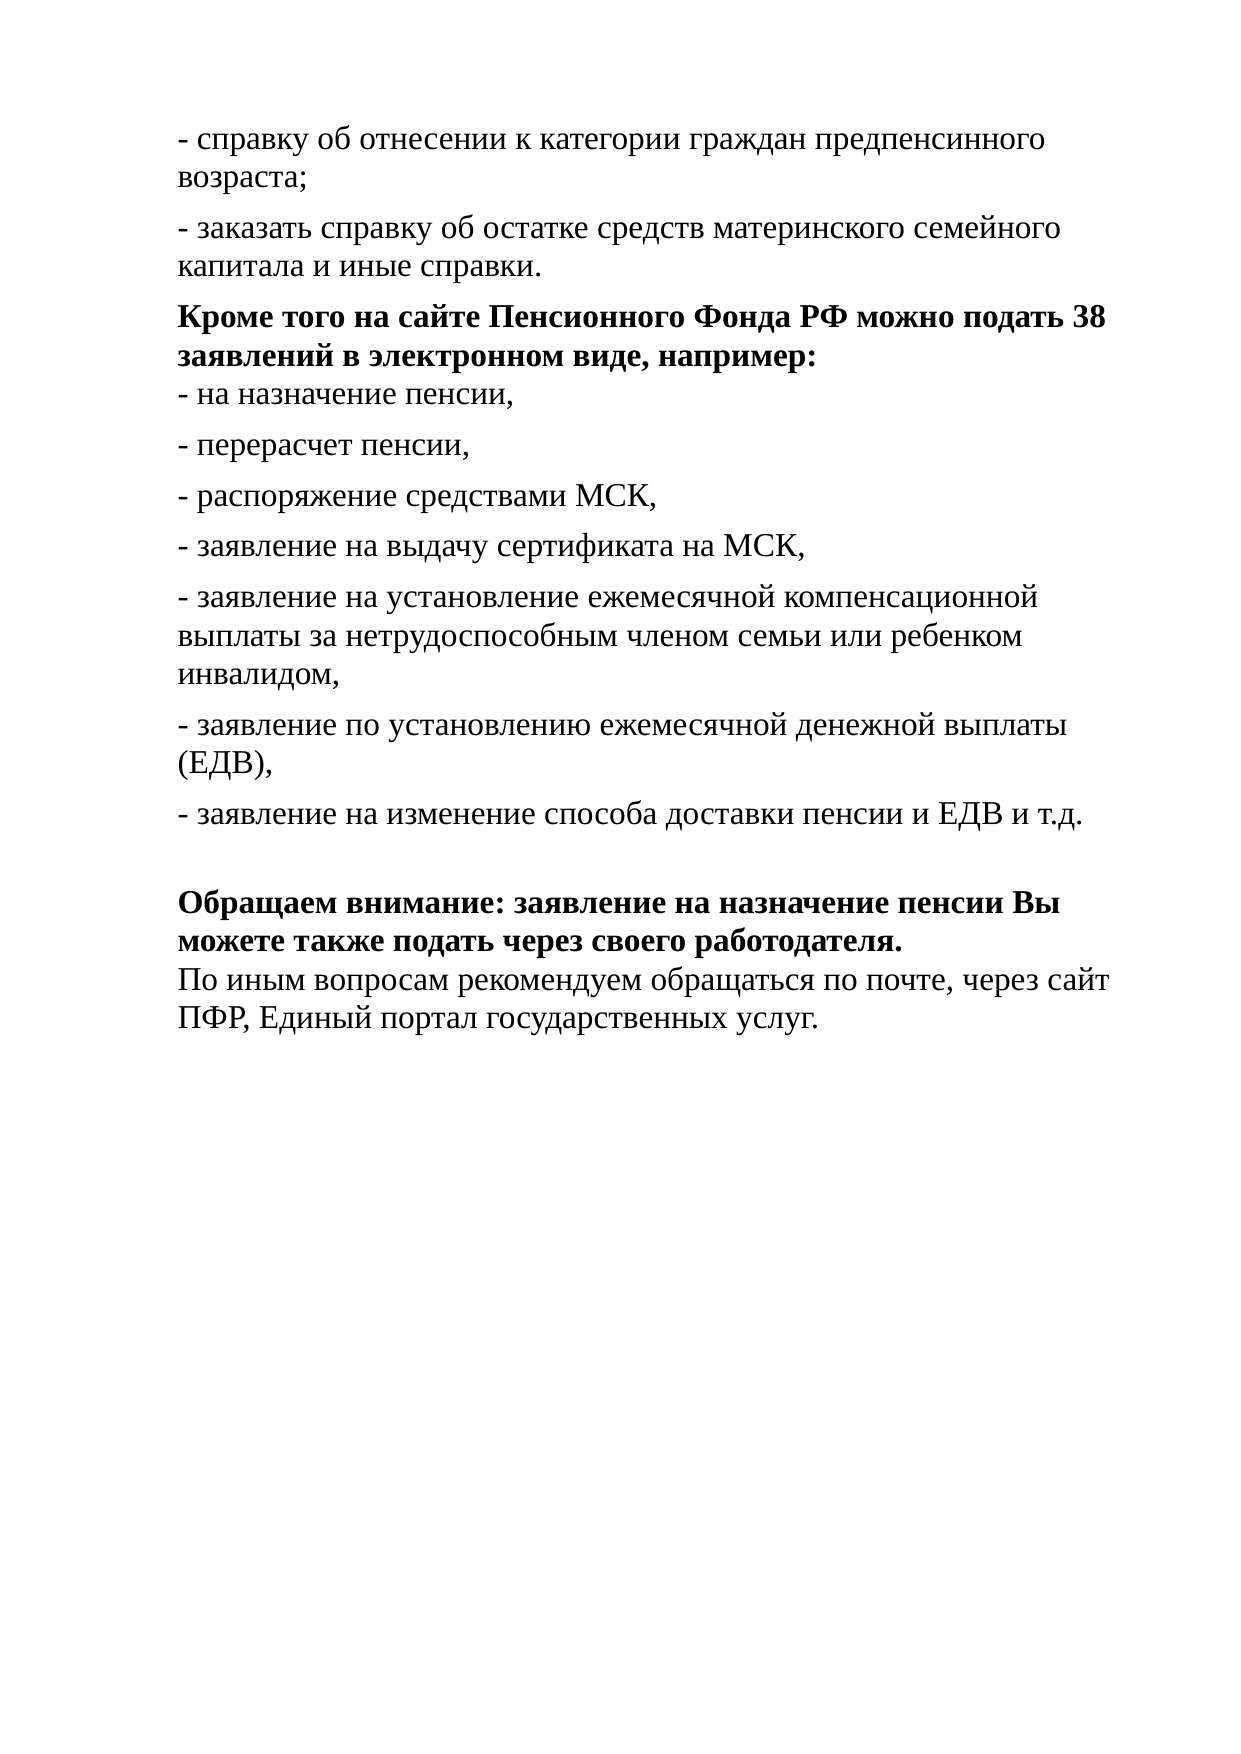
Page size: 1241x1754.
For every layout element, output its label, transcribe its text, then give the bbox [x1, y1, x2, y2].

text - заявление на изменение способа доставки пенсии и ЕДВ и т.д. [177, 793, 1152, 831]
text - перерасчет пенсии, [177, 424, 1152, 462]
text - заявление по установлению ежемесячной денежной выплаты (ЕДВ), [177, 704, 1152, 781]
text - заявление на установление ежемесячной компенсационной выплаты за нетрудоспособным членом семьи или ребенком инвалидом, [177, 576, 1152, 691]
text - заявление на выдачу сертификата на МСК, [177, 526, 1152, 564]
text Кроме того на сайте Пенсионного Фонда РФ можно подать 38 заявлений в электронном виде, например: [177, 296, 1152, 373]
text По иным вопросам рекомендуем обращаться по почте, через сайт ПФР, Единый портал государственных услуг. [177, 959, 1152, 1036]
text - заказать справку об остатке средств материнского семейного капитала и иные справки. [177, 207, 1152, 284]
text - на назначение пенсии, [177, 373, 1152, 411]
text Обращаем внимание: заявление на назначение пенсии Вы можете также подать через своего работодателя. [177, 882, 1152, 959]
text - справку об отнесении к категории граждан предпенсинного возраста; [177, 118, 1152, 195]
text - распоряжение средствами МСК, [177, 475, 1152, 513]
